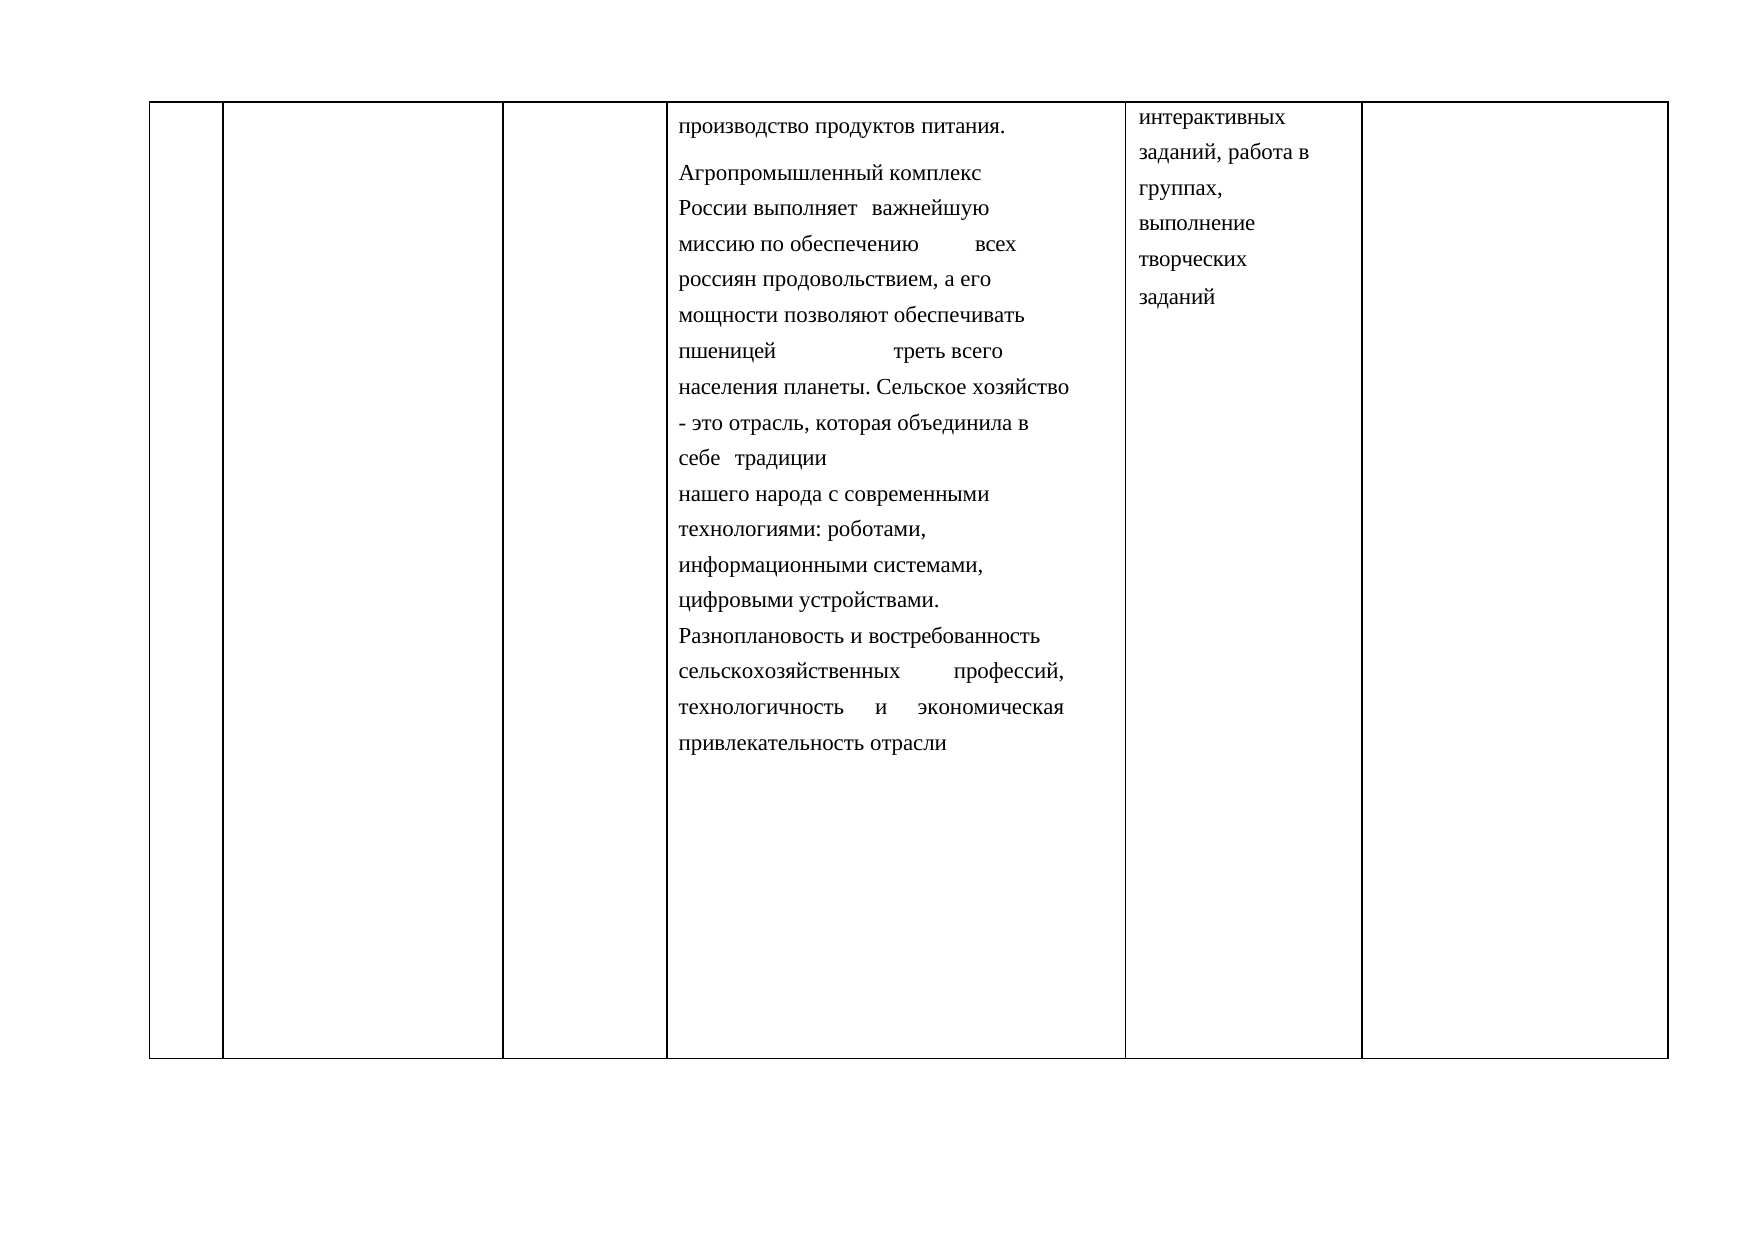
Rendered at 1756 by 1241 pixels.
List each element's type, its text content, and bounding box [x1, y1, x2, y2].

table_header производство продуктов питания. Агропромышленный комплекс России выполняет важнейшую миссию по обеспечению всех россиян продовольствием, а его мощности позволяют обеспечивать пшеницей треть всего населения планеты. Сельское хозяйство - это отрасль, которая объединила в себе традиции нашего народа с современными технологиями: роботами, информационными системами, цифровыми устройствами. Разноплановость и востребованность сельскохозяйственных профессий, технологичность и экономическая привлекательность отрасли [668, 103, 1125, 1057]
table_header интерактивных заданий, работа в группах, выполнение творческих заданий [1126, 103, 1361, 1057]
table_header [504, 103, 666, 1057]
table_header [150, 103, 222, 1057]
table_header [1363, 103, 1667, 1057]
table_header [224, 103, 502, 1057]
